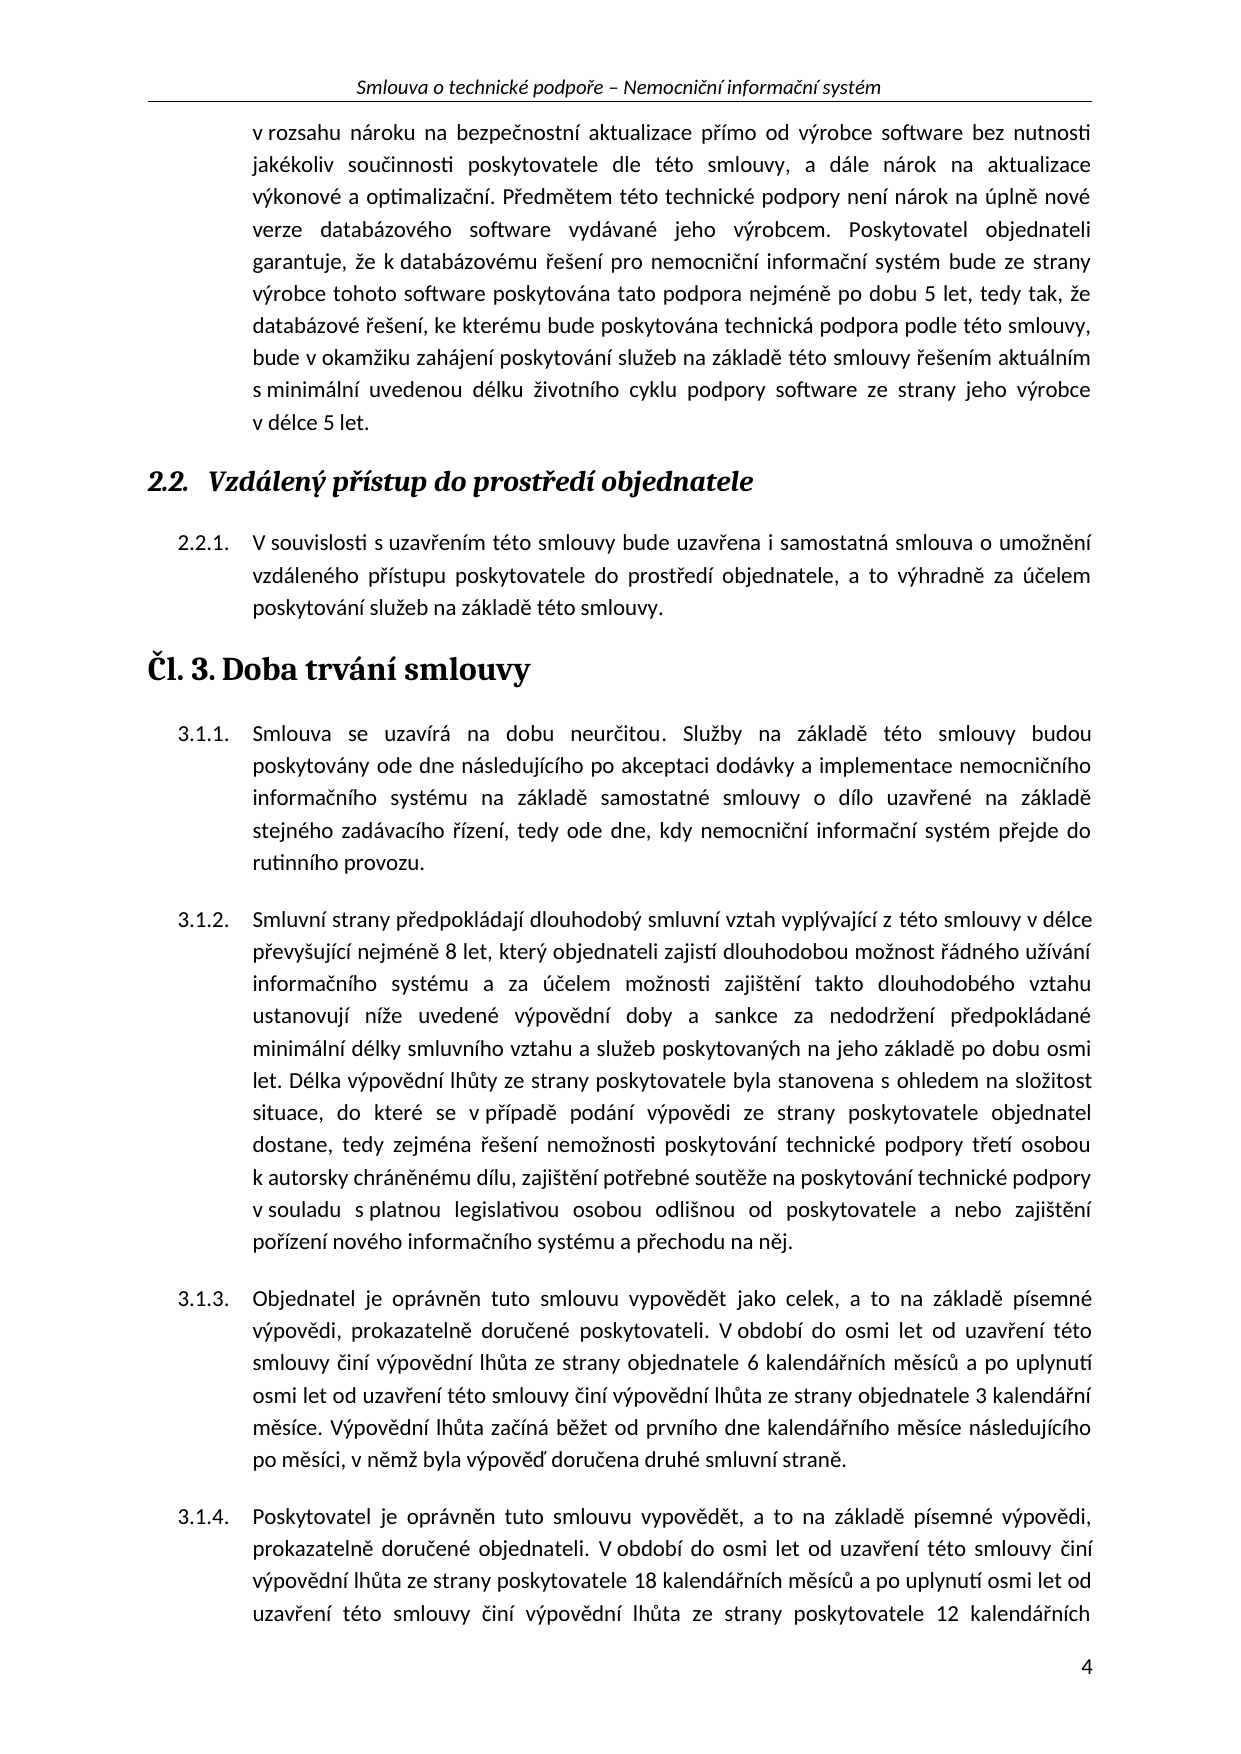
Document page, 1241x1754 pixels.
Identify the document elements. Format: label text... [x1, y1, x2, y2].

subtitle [177, 1502, 1092, 1627]
subtitle Doba trvání smlouvy [148, 650, 1092, 688]
subtitle Vzdálený přístup do prostředí objednatele [148, 465, 1092, 498]
subtitle V souvislosti s uzavřením této smlouvy bude uzavřena i samostatná smlouva o umožnění vzdáleného přístupu poskytovatele do prostředí objednatele, a to výhradně za účelem poskytování služeb na základě této smlouvy. [177, 528, 1092, 621]
subtitle Smlouva se uzavírá na dobu neurčitou. Služby na základě této smlouvy budou poskytovány ode dne následujícího po akceptaci dodávky a implementace nemocničního informačního systému na základě samostatné smlouvy o dílo uzavřené na základě stejného zadávacího řízení, tedy ode dne, kdy nemocniční informační systém přejde do rutinního provozu. [177, 719, 1092, 876]
subtitle Smluvní strany předpokládají dlouhodobý smluvní vztah vyplývající z této smlouvy v délce převyšující nejméně 8 let, který objednateli zajistí dlouhodobou možnost řádného užívání informačního systému a za účelem možnosti zajištění takto dlouhodobého vztahu ustanovují níže uvedené výpovědní doby a sankce za nedodržení předpokládané minimální délky smluvního vztahu a služeb poskytovaných na jeho základě po dobu osmi let. Délka výpovědní lhůty ze strany poskytovatele byla stanovena s ohledem na složitost situace, do které se v případě podání výpovědi ze strany poskytovatele objednatel dostane, tedy zejména řešení nemožnosti poskytování technické podpory třetí osobou k autorsky chráněnému dílu, zajištění potřebné soutěže na poskytování technické podpory v souladu s platnou legislativou osobou odlišnou od poskytovatele a nebo zajištění pořízení nového informačního systému a přechodu na něj. [177, 905, 1092, 1255]
subtitle Objednatel je oprávněn tuto smlouvu vypovědět jako celek, a to na základě písemné výpovědi, prokazatelně doručené poskytovateli. V období do osmi let od uzavření této smlouvy činí výpovědní lhůta ze strany objednatele 6 kalendářních měsíců a po uplynutí osmi let od uzavření této smlouvy činí výpovědní lhůta ze strany objednatele 3 kalendářní měsíce. Výpovědní lhůta začíná běžet od prvního dne kalendářního měsíce následujícího po měsíci, v němž byla výpověď doručena druhé smluvní straně. [177, 1284, 1092, 1473]
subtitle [177, 118, 1092, 436]
